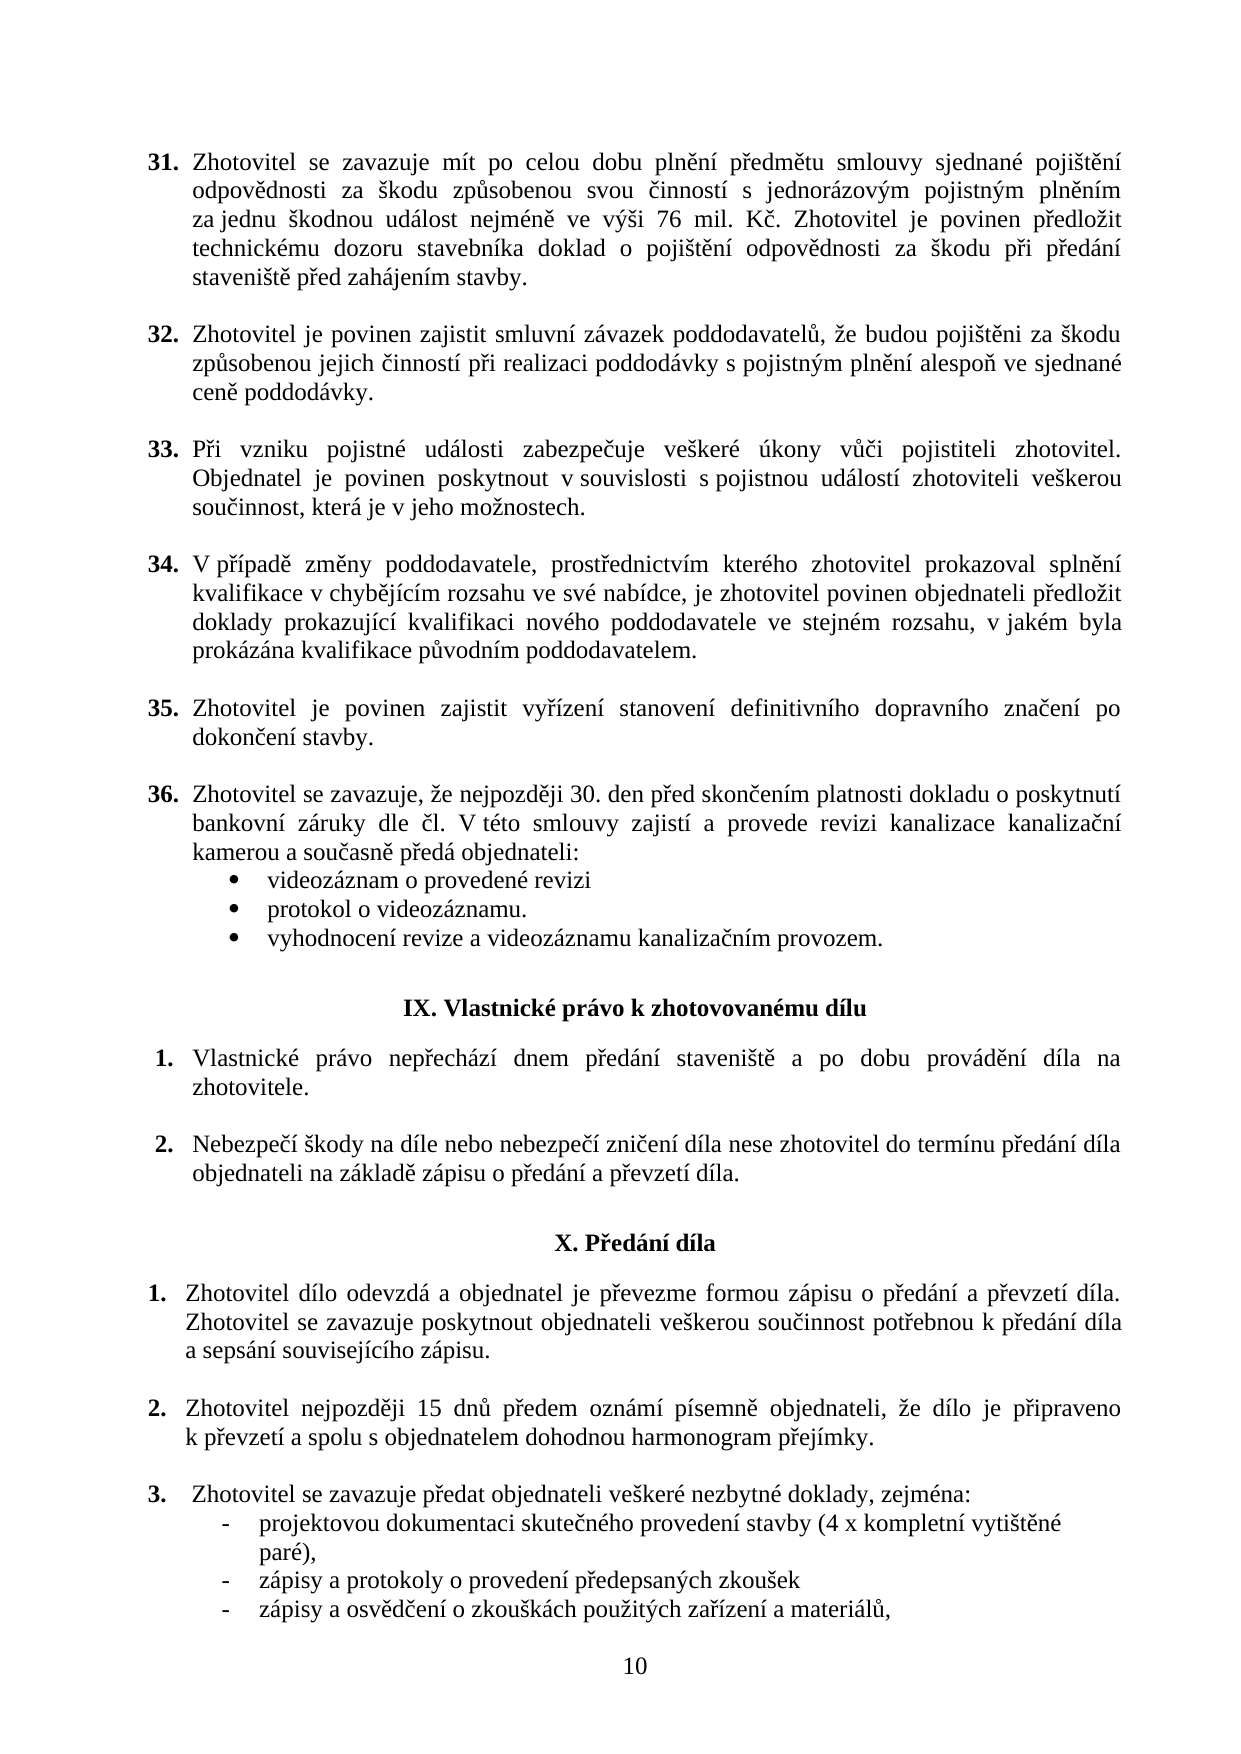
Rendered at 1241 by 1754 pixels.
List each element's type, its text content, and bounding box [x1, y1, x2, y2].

list Zhotovitel se zavazuje, že nejpozději 30. den před skončením platnosti dokladu o poskytnutí bankovní záruky dle čl. V této smlouvy zajistí a provede revizi kanalizace kanalizační kamerou a současně předá objednateli: [148, 779, 1122, 866]
list V případě změny poddodavatele, prostřednictvím kterého zhotovitel prokazoval splnění kvalifikace v chybějícím rozsahu ve své nabídce, je zhotovitel povinen objednateli předložit doklady prokazující kvalifikaci nového poddodavatele ve stejném rozsahu, v jakém byla prokázána kvalifikace původním poddodavatelem. [148, 549, 1122, 664]
list Nebezpečí škody na díle nebo nebezpečí zničení díla nese zhotovitel do termínu předání díla objednateli na základě zápisu o předání a převzetí díla. [154, 1129, 1122, 1187]
list protokol o videozáznamu. [229, 894, 1122, 923]
list zápisy a osvědčení o zkouškách použitých zařízení a materiálů, [221, 1594, 1122, 1623]
list Zhotovitel se zavazuje mít po celou dobu plnění předmětu smlouvy sjednané pojištění odpovědnosti za škodu způsobenou svou činností s jednorázovým pojistným plněním za jednu škodnou událost nejméně ve výši 76 mil. Kč. Zhotovitel je povinen předložit technickému dozoru stavebníka doklad o pojištění odpovědnosti za škodu při předání staveniště před zahájením stavby. [148, 147, 1122, 291]
list videozáznam o provedené revizi [229, 866, 1122, 894]
list vyhodnocení revize a videozáznamu kanalizačním provozem. [229, 923, 1122, 952]
list Zhotovitel dílo odevzdá a objednatel je převezme formou zápisu o předání a převzetí díla. Zhotovitel se zavazuje poskytnout objednateli veškerou součinnost potřebnou k předání díla a sepsání souvisejícího zápisu. [148, 1278, 1122, 1364]
list projektovou dokumentaci skutečného provedení stavby (4 x kompletní vytištěné paré), [221, 1508, 1122, 1566]
list Zhotovitel se zavazuje předat objednateli veškeré nezbytné doklady, zejména: [148, 1479, 1122, 1508]
list Vlastnické právo nepřechází dnem předání staveniště a po dobu provádění díla na zhotovitele. [154, 1043, 1122, 1101]
subtitle Vlastnické právo k zhotovovanému dílu [148, 993, 1122, 1022]
list Zhotovitel je povinen zajistit vyřízení stanovení definitivního dopravního značení po dokončení stavby. [148, 693, 1122, 751]
list Při vzniku pojistné události zabezpečuje veškeré úkony vůči pojistiteli zhotovitel. Objednatel je povinen poskytnout v souvislosti s pojistnou událostí zhotoviteli veškerou součinnost, která je v jeho možnostech. [148, 434, 1122, 521]
subtitle Předání díla [148, 1228, 1122, 1257]
list Zhotovitel je povinen zajistit smluvní závazek poddodavatelů, že budou pojištěni za škodu způsobenou jejich činností při realizaci poddodávky s pojistným plnění alespoň ve sjednané ceně poddodávky. [148, 319, 1122, 406]
list zápisy a protokoly o provedení předepsaných zkoušek [221, 1566, 1122, 1594]
list Zhotovitel nejpozději 15 dnů předem oznámí písemně objednateli, že dílo je připraveno k převzetí a spolu s objednatelem dohodnou harmonogram přejímky. [148, 1393, 1122, 1451]
